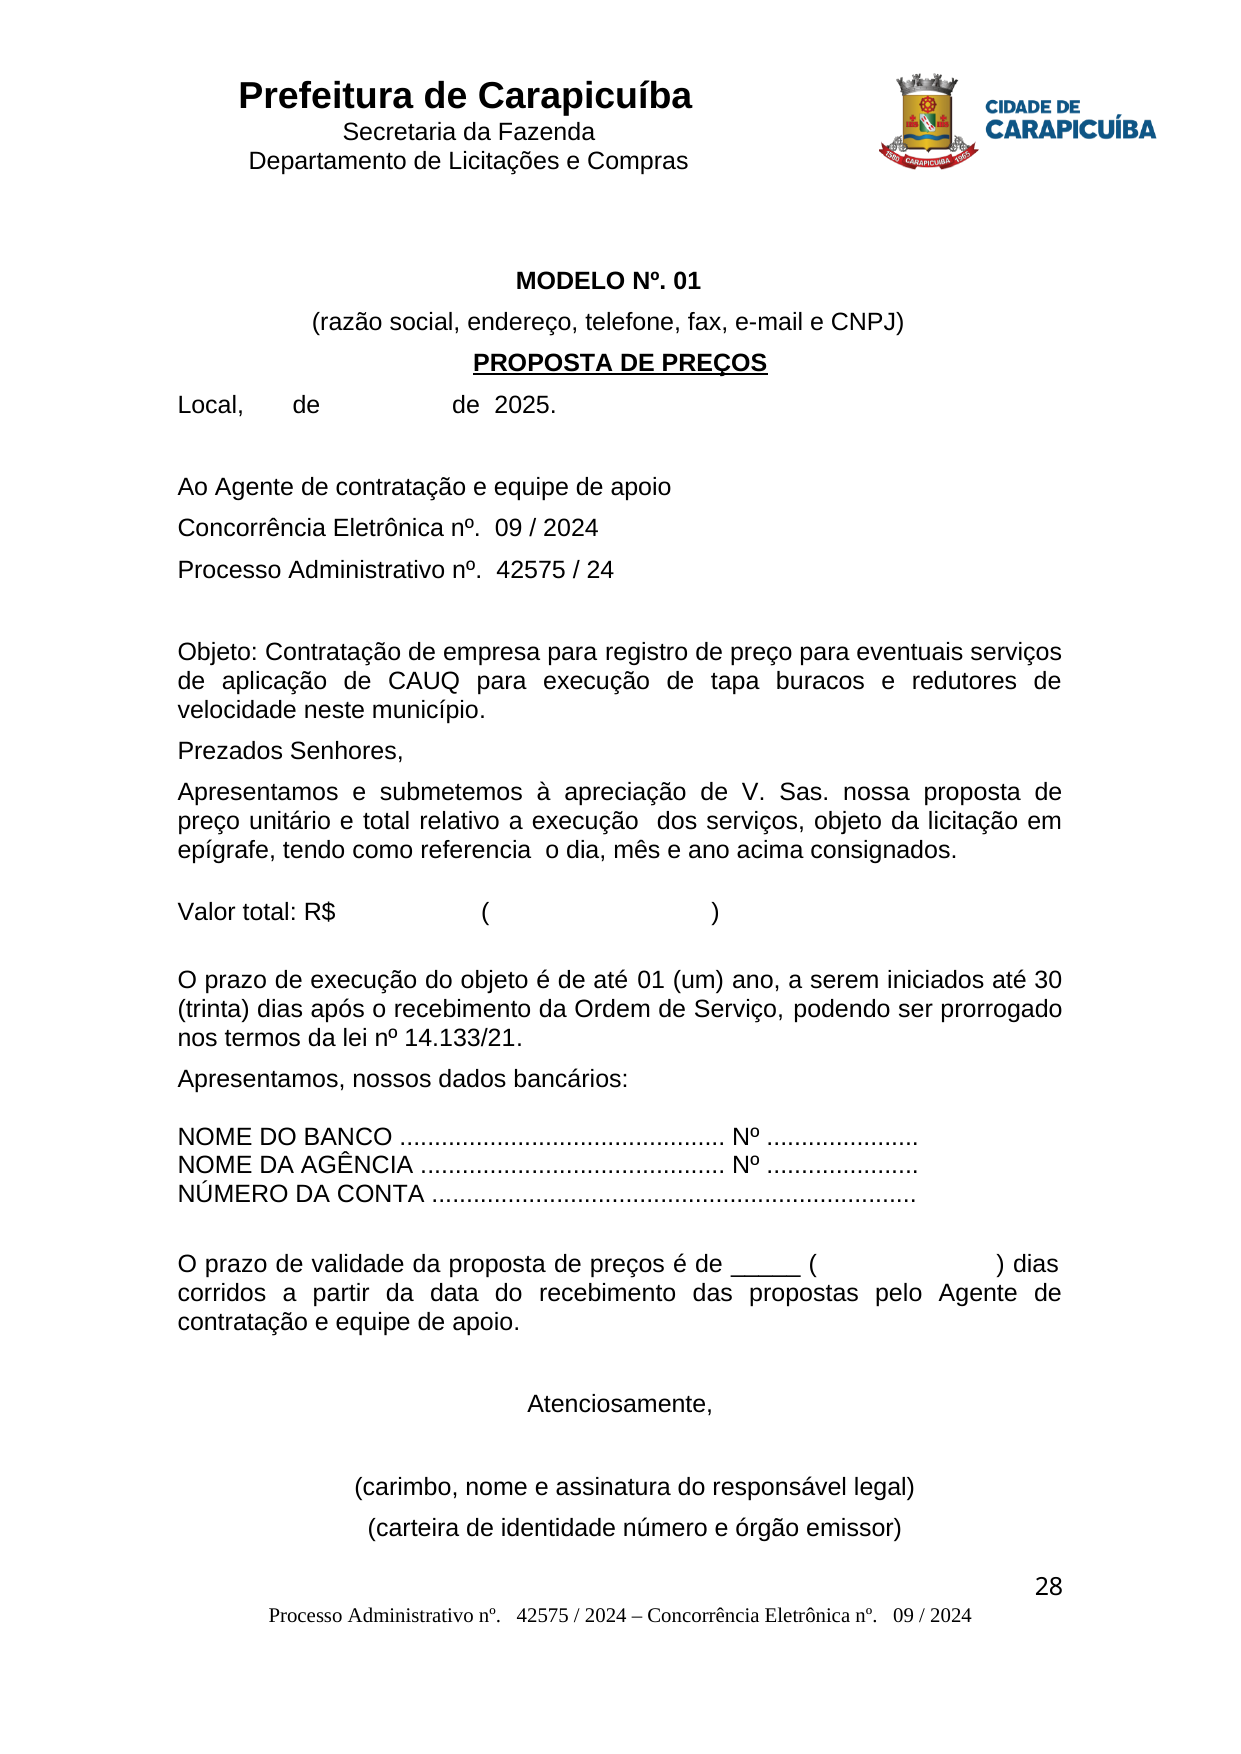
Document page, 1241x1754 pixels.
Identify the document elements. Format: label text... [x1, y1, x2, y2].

text NOME DA AGÊNCIA ............................................ Nº ...................... [177, 1150, 1063, 1179]
text Ao Agente de contratação e equipe de apoio [177, 472, 1063, 501]
text Objeto: Contratação de empresa para registro de preço para eventuais serviços de aplicação de CAUQ para execução de tapa buracos e redutores de velocidade neste município. [177, 637, 1063, 723]
text (carimbo, nome e assinatura do responsável legal) [207, 1472, 1063, 1500]
text Local, de de 2025. [177, 390, 1063, 418]
text O prazo de execução do objeto é de até 01 (um) ano, a serem iniciados até 30 (trinta) dias após o recebimento da Ordem de Serviço, podendo ser prorrogado nos termos da lei nº 14.133/21. [177, 965, 1063, 1052]
text Apresentamos, nossos dados bancários: [177, 1064, 1063, 1093]
text MODELO Nº. 01 [177, 266, 1039, 295]
text NOME DO BANCO ............................................... Nº ...................... [177, 1122, 1063, 1150]
picture [877, 65, 1159, 172]
text Prezados Senhores, [177, 736, 1063, 765]
text NÚMERO DA CONTA ...................................................................... [177, 1179, 1063, 1208]
text Processo Administrativo nº. 42575 / 24 [177, 555, 1063, 583]
text Atenciosamente, [177, 1389, 1063, 1418]
list Apresentamos e submetemos à apreciação de V. Sas. nossa proposta de preço unitário e total relativo a execução dos serviços, objeto da licitação em epígrafe, tendo como referencia o dia, mês e ano acima consignados. [177, 777, 1063, 863]
text (razão social, endereço, telefone, fax, e-mail e CNPJ) [177, 307, 1039, 336]
text PROPOSTA DE PREÇOS [177, 348, 1063, 377]
text (carteira de identidade número e órgão emissor) [207, 1513, 1063, 1542]
text Valor total: R$ ( ) [177, 897, 1063, 926]
text O prazo de validade da proposta de preços é de _____ ( ) dias corridos a partir da data do recebimento das propostas pelo Agente de contratação e equipe de apoio. [177, 1249, 1063, 1335]
text Concorrência Eletrônica nº. 09 / 2024 [177, 513, 1063, 542]
